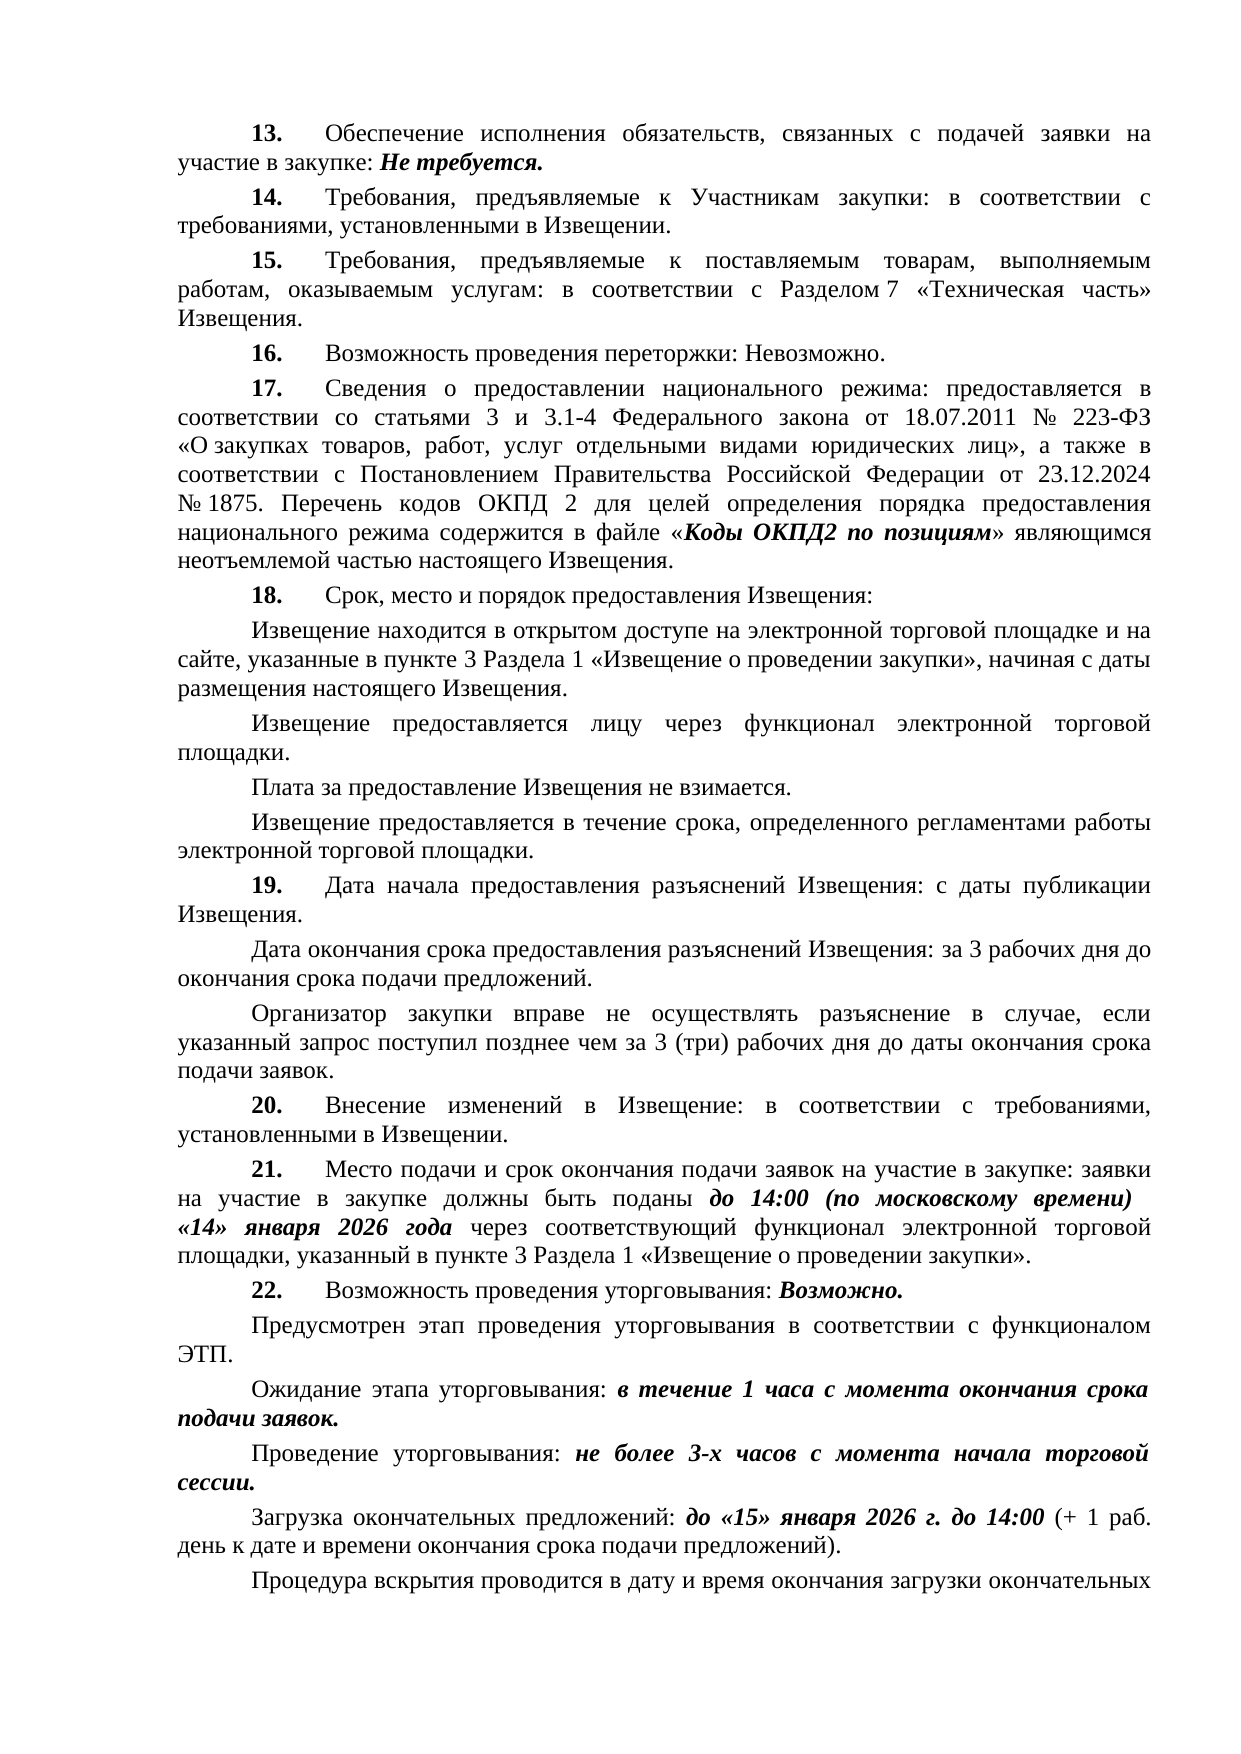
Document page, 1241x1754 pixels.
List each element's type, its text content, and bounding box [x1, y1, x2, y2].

list Возможность проведения уторговывания: Возможно. [177, 1276, 1152, 1304]
list Плата за предоставление Извещения не взимается. [177, 772, 1152, 801]
list Загрузка окончательных предложений: до «15» января 2026 г. до 14:00 (+ 1 раб. день к дате и времени окончания срока подачи предложений). [177, 1502, 1152, 1559]
list Предусмотрен этап проведения уторговывания в соответствии с функционалом ЭТП. [177, 1311, 1152, 1368]
list Дата начала предоставления разъяснений Извещения: с даты публикации Извещения. [177, 871, 1152, 928]
list Внесение изменений в Извещение: в соответствии с требованиями, установленными в Извещении. [177, 1091, 1152, 1148]
list Извещение предоставляется в течение срока, определенного регламентами работы электронной торговой площадки. [177, 807, 1152, 864]
list Требования, предъявляемые к поставляемым товарам, выполняемым работам, оказываемым услугам: в соответствии с Разделом 7 «Техническая часть» Извещения. [177, 246, 1152, 332]
list Сведения о предоставлении национального режима: предоставляется в соответствии со статьями 3 и 3.1-4 Федерального закона от 18.07.2011 № 223-ФЗ «О закупках товаров, работ, услуг отдельными видами юридических лиц», а также в соответствии с Постановлением Правительства Российской Федерации от 23.12.2024 № 1875. Перечень кодов ОКПД 2 для целей определения порядка предоставления национального режима содержится в файле «Коды ОКПД2 по позициям» являющимся неотъемлемой частью настоящего Извещения. [177, 373, 1152, 574]
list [177, 1566, 1152, 1594]
list Извещение предоставляется лицу через функционал электронной торговой площадки. [177, 708, 1152, 766]
list Организатор закупки вправе не осуществлять разъяснение в случае, если указанный запрос поступил позднее чем за 3 (три) рабочих дня до даты окончания срока подачи заявок. [177, 998, 1152, 1084]
list Обеспечение исполнения обязательств, связанных с подачей заявки на участие в закупке: Не требуется. [177, 118, 1152, 176]
list Срок, место и порядок предоставления Извещения: [177, 581, 1152, 609]
list Дата окончания срока предоставления разъяснений Извещения: за 3 рабочих дня до окончания срока подачи предложений. [177, 934, 1152, 992]
list Требования, предъявляемые к Участникам закупки: в соответствии с требованиями, установленными в Извещении. [177, 182, 1152, 239]
list Извещение находится в открытом доступе на электронной торговой площадке и на сайте, указанные в пункте 3 Раздела 1 «Извещение о проведении закупки», начиная с даты размещения настоящего Извещения. [177, 616, 1152, 702]
list Проведение уторговывания: не более 3-х часов с момента начала торговой сессии. [177, 1438, 1152, 1496]
list Возможность проведения переторжки: Невозможно. [177, 338, 1152, 367]
list Ожидание этапа уторговывания: в течение 1 часа с момента окончания срока подачи заявок. [177, 1374, 1152, 1432]
list Место подачи и срок окончания подачи заявок на участие в закупке: заявки на участие в закупке должны быть поданы до 14:00 (по московскому времени) «14» января 2026 года через соответствующий функционал электронной торговой площадки, указанный в пункте 3 Раздела 1 «Извещение о проведении закупки». [177, 1154, 1152, 1269]
